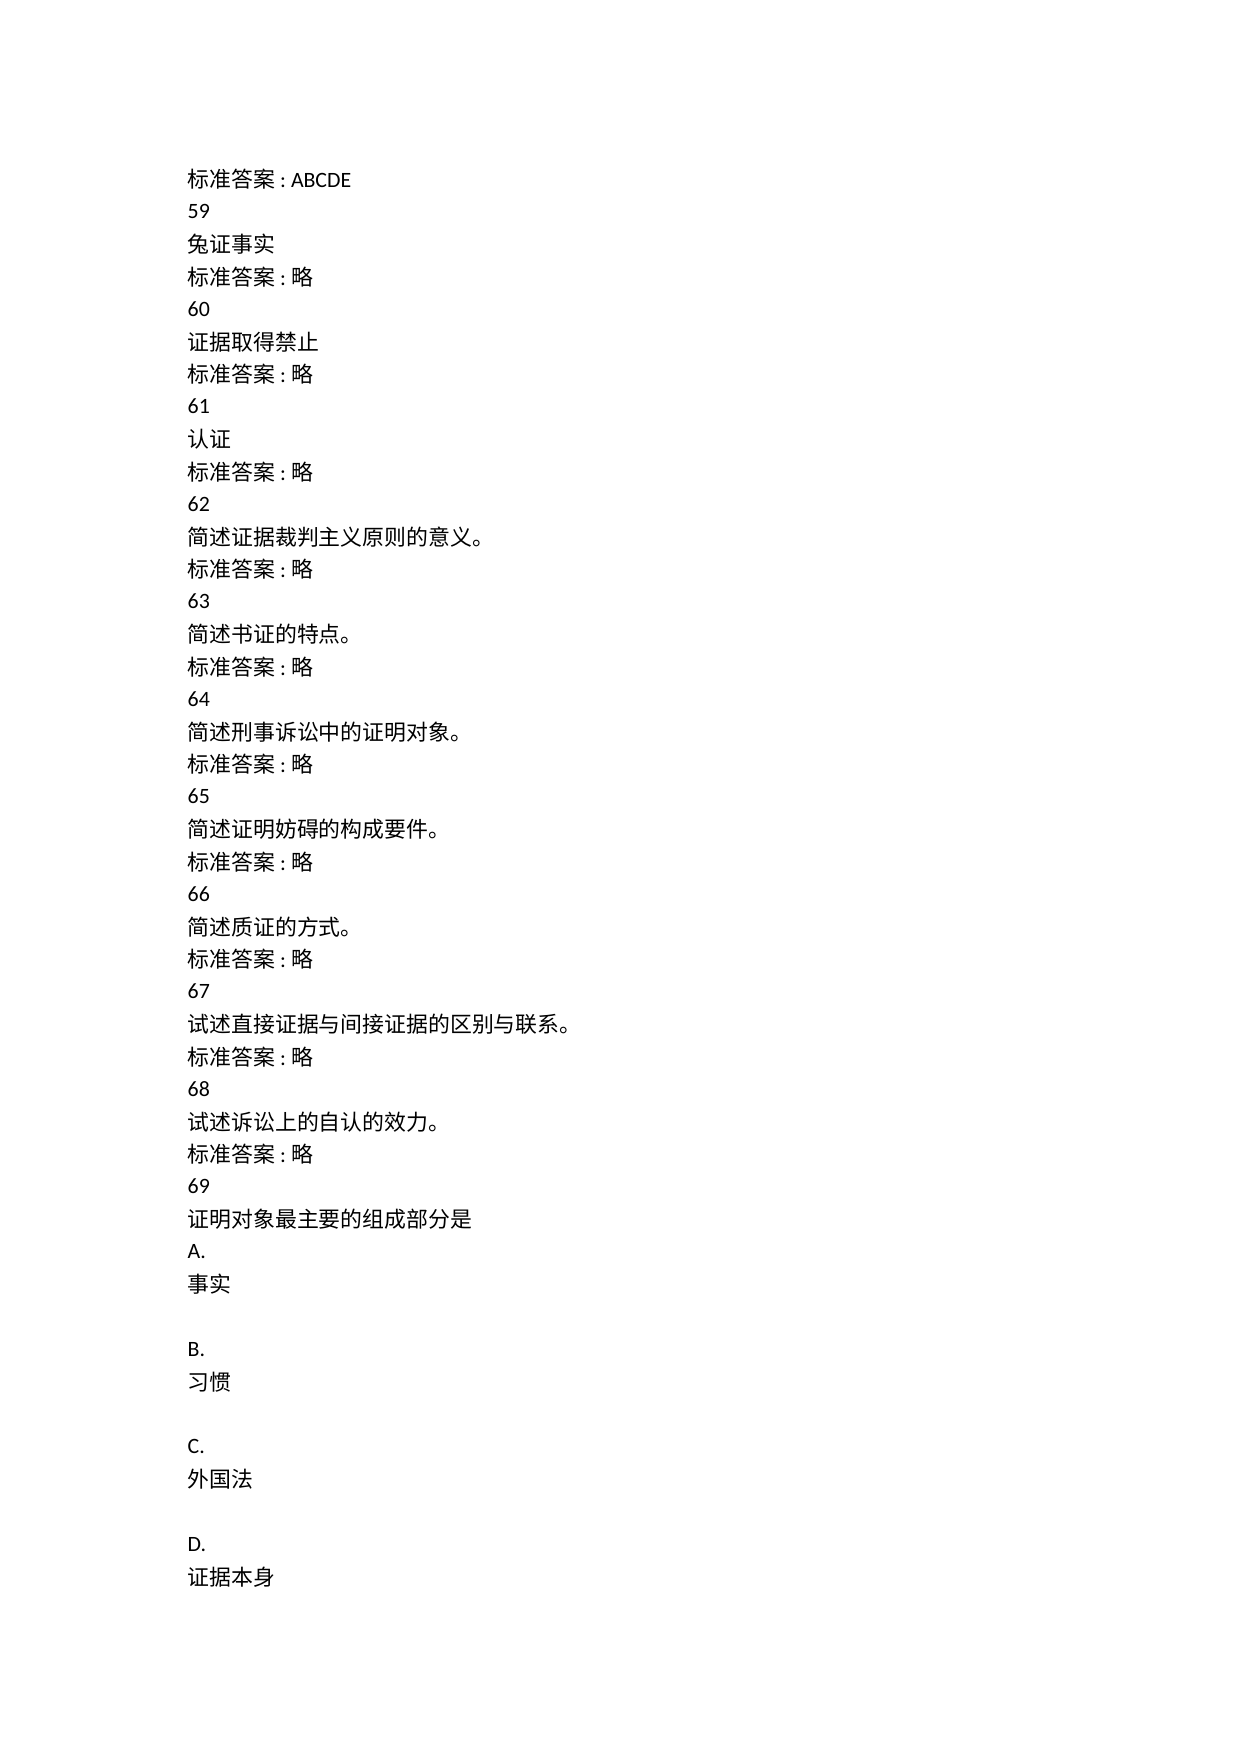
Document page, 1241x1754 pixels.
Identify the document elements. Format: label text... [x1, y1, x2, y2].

text 证明对象最主要的组成部分是 [187, 1202, 1053, 1234]
text 61 [187, 389, 1053, 422]
text 试述诉讼上的自认的效力。 [187, 1104, 1053, 1137]
text 69 [187, 1169, 1053, 1202]
text 兔证事实 [187, 227, 1053, 259]
text C. [187, 1429, 1053, 1462]
text 证据本身 [187, 1559, 1053, 1592]
text 63 [187, 584, 1053, 617]
text 标准答案 : 略 [187, 259, 1053, 292]
text 标准答案 : 略 [187, 1039, 1053, 1072]
text D. [187, 1527, 1053, 1559]
text 64 [187, 682, 1053, 714]
text 60 [187, 292, 1053, 324]
text 标准答案 : 略 [187, 942, 1053, 974]
text 简述证据裁判主义原则的意义。 [187, 519, 1053, 552]
text 标准答案 : 略 [187, 454, 1053, 487]
text 标准答案 : 略 [187, 747, 1053, 779]
text 标准答案 : 略 [187, 1137, 1053, 1169]
text 习惯 [187, 1364, 1053, 1397]
text 外国法 [187, 1462, 1053, 1494]
text 简述质证的方式。 [187, 909, 1053, 942]
text A. [187, 1234, 1053, 1267]
text 标准答案 : 略 [187, 844, 1053, 877]
text 62 [187, 487, 1053, 519]
text 证据取得禁止 [187, 324, 1053, 357]
text 标准答案 : ABCDE [187, 162, 1053, 194]
text 试述直接证据与间接证据的区别与联系。 [187, 1007, 1053, 1039]
text 标准答案 : 略 [187, 357, 1053, 389]
text 68 [187, 1072, 1053, 1104]
text 标准答案 : 略 [187, 649, 1053, 682]
text 65 [187, 779, 1053, 812]
text 59 [187, 194, 1053, 227]
text 67 [187, 974, 1053, 1007]
text 66 [187, 877, 1053, 909]
text B. [187, 1332, 1053, 1364]
text 简述刑事诉讼中的证明对象。 [187, 714, 1053, 747]
text 事实 [187, 1267, 1053, 1299]
text 认证 [187, 422, 1053, 454]
text 简述证明妨碍的构成要件。 [187, 812, 1053, 844]
text 标准答案 : 略 [187, 552, 1053, 584]
text 简述书证的特点。 [187, 617, 1053, 649]
